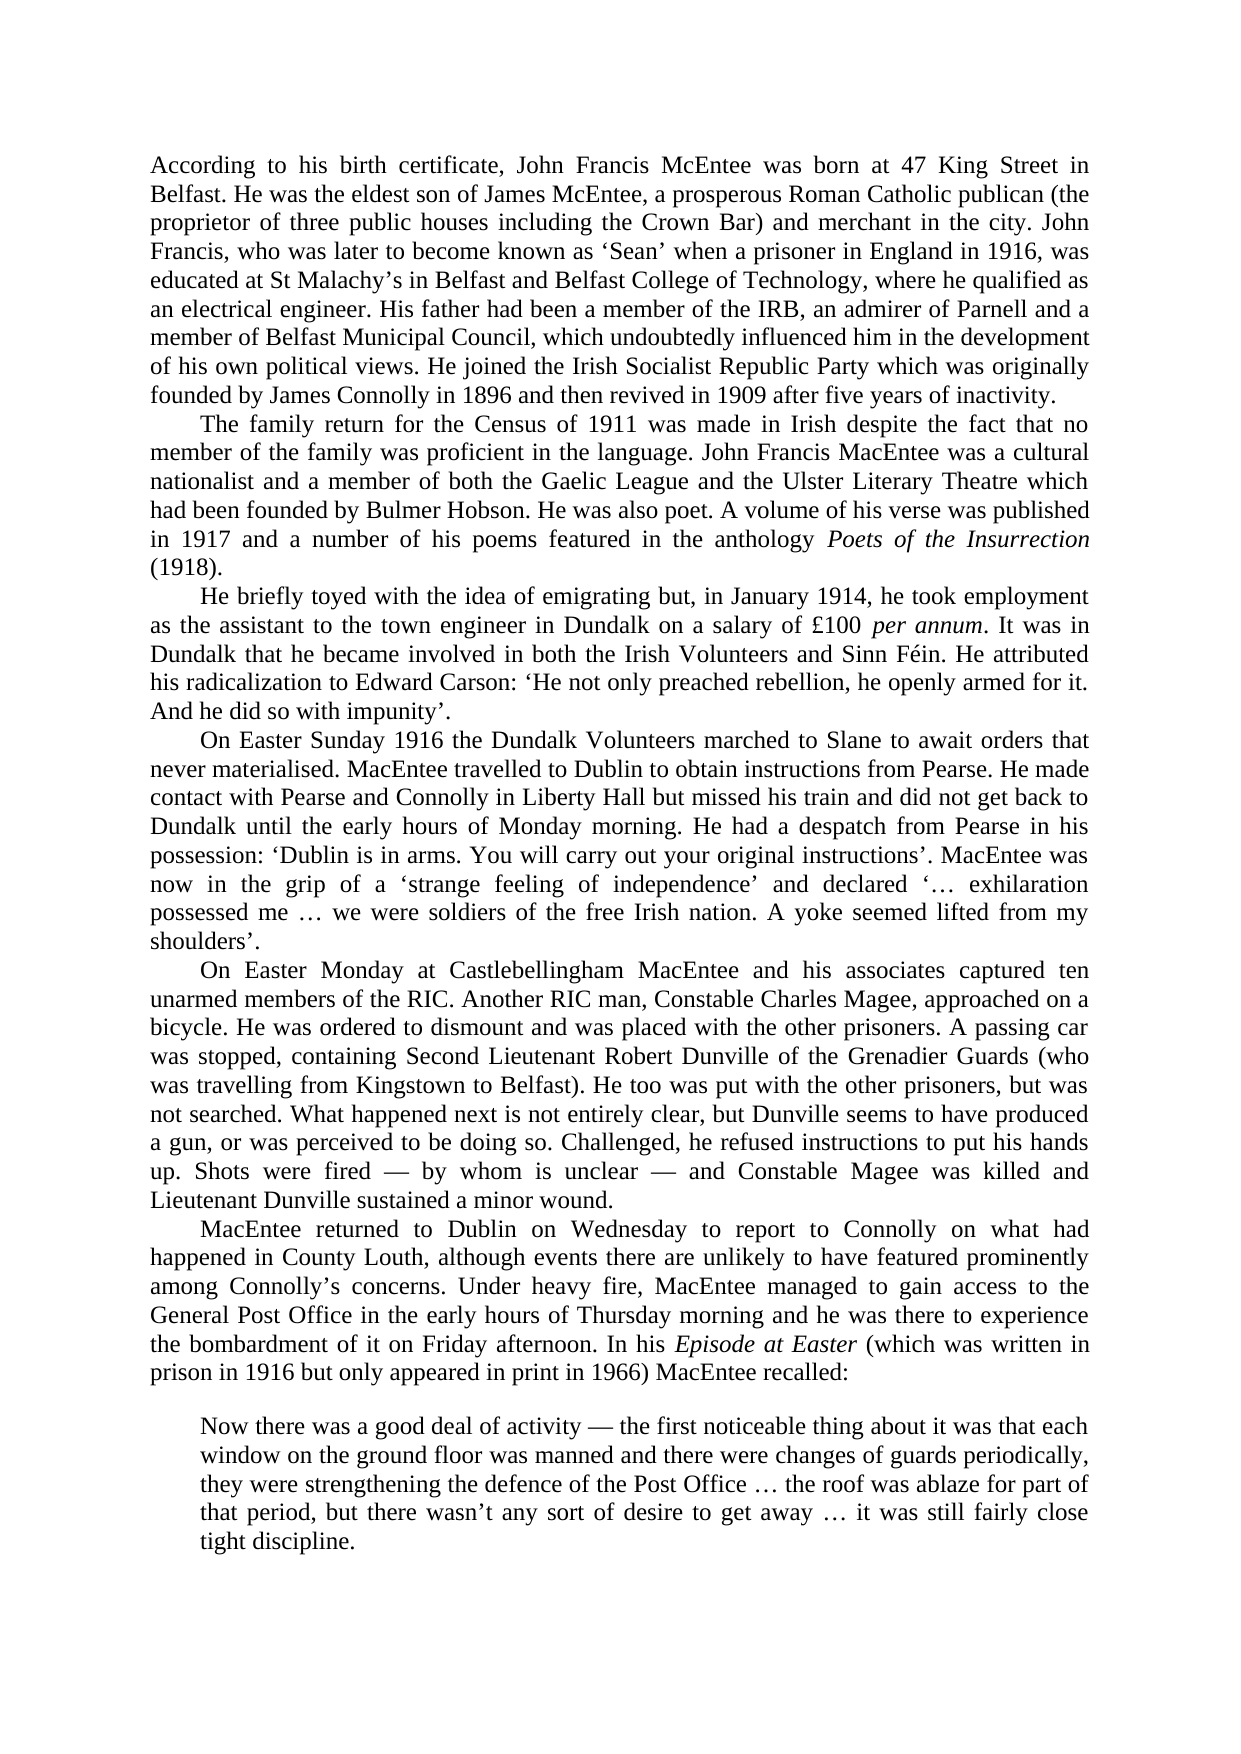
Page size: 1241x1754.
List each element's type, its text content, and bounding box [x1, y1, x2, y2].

text On Easter Monday at Castlebellingham MacEntee and his associates captured ten unarmed members of the RIC. Another RIC man, Constable Charles Magee, approached on a bicycle. He was ordered to dismount and was placed with the other prisoners. A passing car was stopped, containing Second Lieutenant Robert Dunville of the Grenadier Guards (who was travelling from Kingstown to Belfast). He too was put with the other prisoners, but was not searched. What happened next is not entirely clear, but Dunville seems to have produced a gun, or was perceived to be doing so. Challenged, he refused instructions to put his hands up. Shots were fired — by whom is unclear — and Constable Magee was killed and Lieutenant Dunville sustained a minor wound. [150, 955, 1090, 1214]
text According to his birth certificate, John Francis McEntee was born at 47 King Street in Belfast. He was the eldest son of James McEntee, a prosperous Roman Catholic publican (the proprietor of three public houses including the Crown Bar) and merchant in the city. John Francis, who was later to become known as ‘Sean’ when a prisoner in England in 1916, was educated at St Malachy’s in Belfast and Belfast College of Technology, where he qualified as an electrical engineer. His father had been a member of the IRB, an admirer of Parnell and a member of Belfast Municipal Council, which undoubtedly influenced him in the development of his own political views. He joined the Irish Socialist Republic Party which was originally founded by James Connolly in 1896 and then revived in 1909 after five years of inactivity. [150, 150, 1090, 409]
text On Easter Sunday 1916 the Dundalk Volunteers marched to Slane to await orders that never materialised. MacEntee travelled to Dublin to obtain instructions from Pearse. He made contact with Pearse and Connolly in Liberty Hall but missed his train and did not get back to Dundalk until the early hours of Monday morning. He had a despatch from Pearse in his possession: ‘Dublin is in arms. You will carry out your original instructions’. MacEntee was now in the grip of a ‘strange feeling of independence’ and declared ‘… exhilaration possessed me … we were soldiers of the free Irish nation. A yoke seemed lifted from my shoulders’. [150, 725, 1090, 955]
text MacEntee returned to Dublin on Wednesday to report to Connolly on what had happened in County Louth, although events there are unlikely to have featured prominently among Connolly’s concerns. Under heavy fire, MacEntee managed to gain access to the General Post Office in the early hours of Thursday morning and he was there to experience the bombardment of it on Friday afternoon. In his Episode at Easter (which was written in prison in 1916 but only appeared in print in 1966) MacEntee recalled: [150, 1214, 1090, 1386]
text The family return for the Census of 1911 was made in Irish despite the fact that no member of the family was proficient in the language. John Francis MacEntee was a cultural nationalist and a member of both the Gaelic League and the Ulster Literary Theatre which had been founded by Bulmer Hobson. He was also poet. A volume of his verse was published in 1917 and a number of his poems featured in the anthology Poets of the Insurrection (1918). [150, 409, 1090, 581]
text Now there was a good deal of activity — the first noticeable thing about it was that each window on the ground floor was manned and there were changes of guards periodically, they were strengthening the defence of the Post Office … the roof was ablaze for part of that period, but there wasn’t any sort of desire to get away … it was still fairly close tight discipline. [200, 1411, 1090, 1555]
text He briefly toyed with the idea of emigrating but, in January 1914, he took employment as the assistant to the town engineer in Dundalk on a salary of £100 per annum. It was in Dundalk that he became involved in both the Irish Volunteers and Sinn Féin. He attributed his radicalization to Edward Carson: ‘He not only preached rebellion, he openly armed for it. And he did so with impunity’. [150, 581, 1090, 725]
